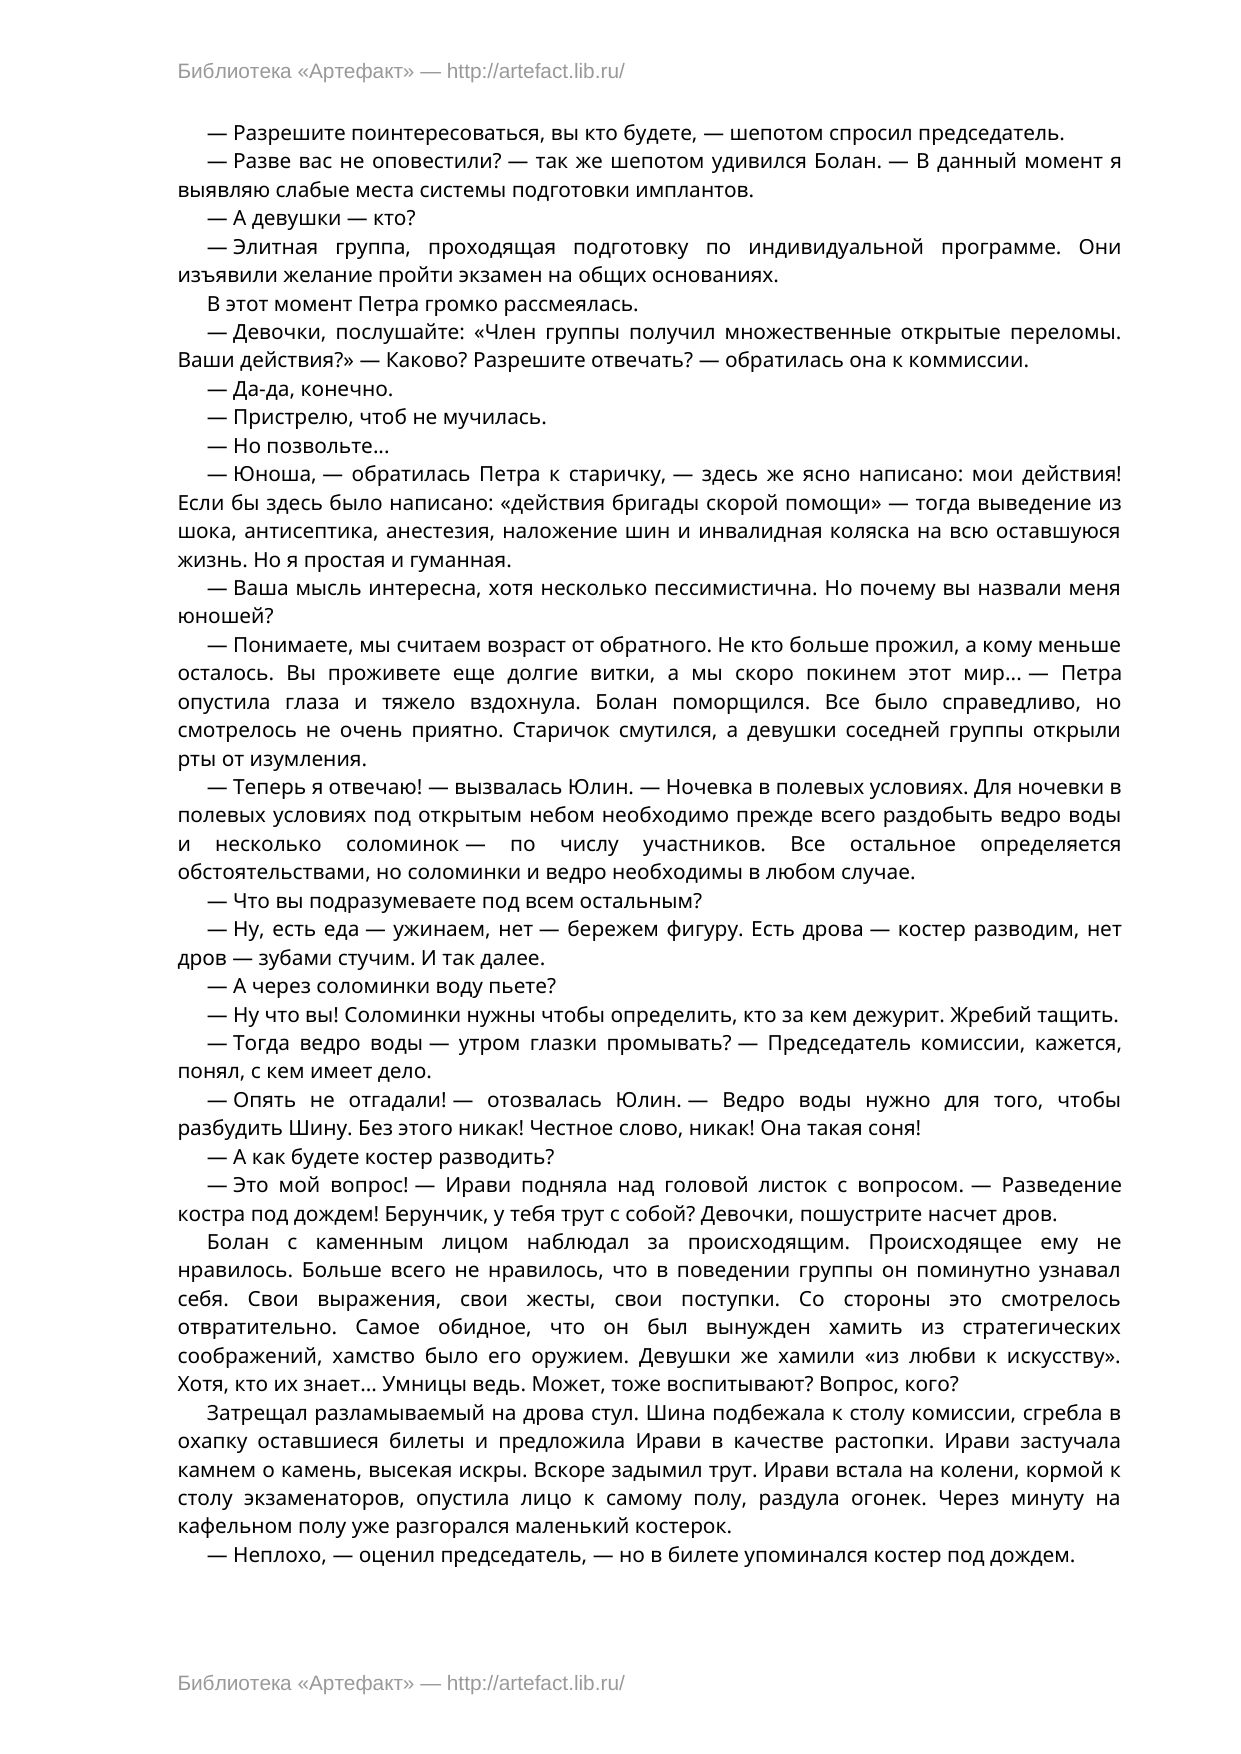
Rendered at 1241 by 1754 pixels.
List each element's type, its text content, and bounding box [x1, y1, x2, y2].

text — Разрешите поинтересоваться, вы кто будете, — шепотом спросил председатель. [177, 118, 1122, 147]
text — Это мой вопрос! — Ирави подняла над головой листок с вопросом. — Разведение костра под дождем! Берунчик, у тебя трут с собой? Девочки, пошустрите насчет дров. [177, 1170, 1122, 1227]
text — Опять не отгадали! — отозвалась Юлин. — Ведро воды нужно для того, чтобы разбудить Шину. Без этого никак! Честное слово, никак! Она такая соня! [177, 1085, 1122, 1142]
text — Разве вас не оповестили? — так же шепотом удивился Болан. — В данный момент я выявляю слабые места системы подготовки имплантов. [177, 147, 1122, 203]
text — Ну, есть еда — ужинаем, нет — бережем фигуру. Есть дрова — костер разводим, нет дров — зубами стучим. И так далее. [177, 914, 1122, 971]
text — Юноша, — обратилась Петра к старичку, — здесь же ясно написано: мои действия! Если бы здесь было написано: «действия бригады скорой помощи» — тогда выведение из шока, антисептика, анестезия, наложение шин и инвалидная коляска на всю оставшуюся жизнь. Но я простая и гуманная. [177, 459, 1122, 573]
text — Пристрелю, чтоб не мучилась. [177, 402, 1122, 431]
text — Но позвольте... [177, 431, 1122, 459]
text — Неплохо, — оценил председатель, — но в билете упоминался костер под дождем. [177, 1540, 1122, 1568]
text Затрещал разламываемый на дрова стул. Шина подбежала к столу комиссии, сгребла в охапку оставшиеся билеты и предложила Ирави в качестве растопки. Ирави застучала камнем о камень, высекая искры. Вскоре задымил трут. Ирави встала на колени, кормой к столу экзаменаторов, опустила лицо к самому полу, раздула огонек. Через минуту на кафельном полу уже разгорался маленький костерок. [177, 1398, 1122, 1540]
text — А девушки — кто? [177, 203, 1122, 232]
text — Элитная группа, проходящая подготовку по индивидуальной программе. Они изъявили желание пройти экзамен на общих основаниях. [177, 232, 1122, 289]
text — Что вы подразумеваете под всем остальным? [177, 886, 1122, 914]
text — А как будете костер разводить? [177, 1142, 1122, 1170]
text — Понимаете, мы считаем возраст от обратного. Не кто больше прожил, а кому меньше осталось. Вы проживете еще долгие витки, а мы скоро покинем этот мир... — Петра опустила глаза и тяжело вздохнула. Болан поморщился. Все было справедливо, но смотрелось не очень приятно. Старичок смутился, а девушки соседней группы открыли рты от изумления. [177, 630, 1122, 772]
text — Тогда ведро воды — утром глазки промывать? — Председатель комиссии, кажется, понял, с кем имеет дело. [177, 1028, 1122, 1085]
text В этот момент Петра громко рассмеялась. [177, 289, 1122, 317]
text — Ну что вы! Соломинки нужны чтобы определить, кто за кем дежурит. Жребий тащить. [177, 1000, 1122, 1028]
text — Да-да, конечно. [177, 374, 1122, 402]
text — Ваша мысль интересна, хотя несколько пессимистична. Но почему вы назвали меня юношей? [177, 573, 1122, 630]
text Болан с каменным лицом наблюдал за происходящим. Происходящее ему не нравилось. Больше всего не нравилось, что в поведении группы он поминутно узнавал себя. Свои выражения, свои жесты, свои поступки. Со стороны это смотрелось отвратительно. Самое обидное, что он был вынужден хамить из стратегических соображений, хамство было его оружием. Девушки же хамили «из любви к искусству». Хотя, кто их знает... Умницы ведь. Может, тоже воспитывают? Вопрос, кого? [177, 1227, 1122, 1398]
text — Девочки, послушайте: «Член группы получил множественные открытые переломы. Ваши действия?» — Каково? Разрешите отвечать? — обратилась она к коммиссии. [177, 317, 1122, 374]
text — А через соломинки воду пьете? [177, 971, 1122, 1000]
text — Теперь я отвечаю! — вызвалась Юлин. — Ночевка в полевых условиях. Для ночевки в полевых условиях под открытым небом необходимо прежде всего раздобыть ведро воды и несколько соломинок — по числу участников. Все остальное определяется обстоятельствами, но соломинки и ведро необходимы в любом случае. [177, 772, 1122, 886]
